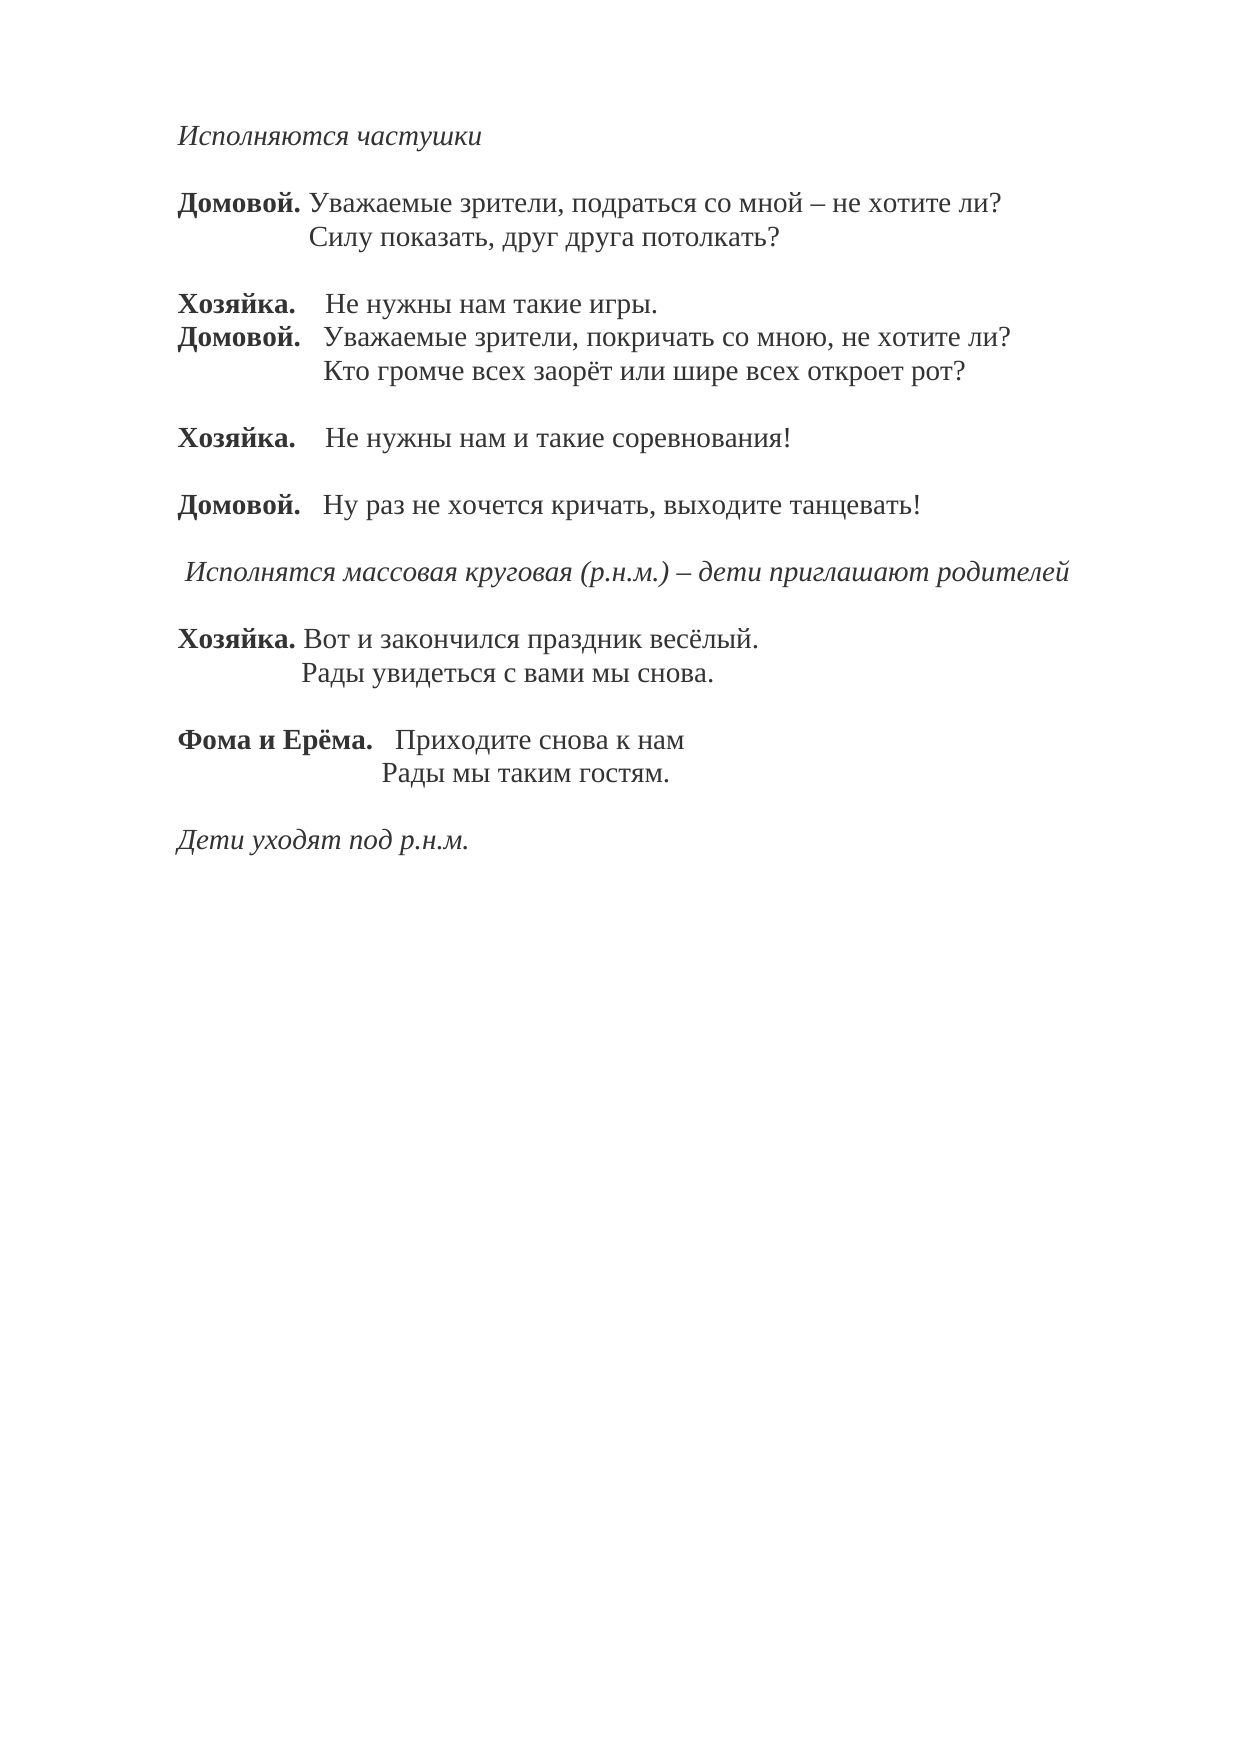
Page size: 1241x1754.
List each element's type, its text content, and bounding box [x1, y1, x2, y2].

text Рады мы таким гостям. [177, 755, 1152, 789]
text Хозяйка. Не нужны нам и такие соревнования! [177, 420, 1152, 453]
text Исполняются частушки [177, 118, 1152, 152]
text Рады увидеться с вами мы снова. [177, 655, 1152, 688]
text Хозяйка. Вот и закончился праздник весёлый. [177, 621, 1152, 655]
text Фома и Ерёма. Приходите снова к нам [177, 722, 1152, 755]
text Хозяйка. Не нужны нам такие игры. [177, 286, 1152, 319]
text Домовой. Ну раз не хочется кричать, выходите танцевать! [177, 487, 1152, 521]
text Дети уходят под р.н.м. [177, 822, 1152, 856]
text Домовой. Уважаемые зрители, подраться со мной – не хотите ли? [177, 185, 1152, 219]
text Силу показать, друг друга потолкать? [177, 219, 1152, 252]
text Кто громче всех заорёт или шире всех откроет рот? [177, 353, 1152, 386]
text Исполнятся массовая круговая (р.н.м.) – дети приглашают родителей [177, 554, 1152, 588]
text Домовой. Уважаемые зрители, покричать со мною, не хотите ли? [177, 319, 1152, 353]
